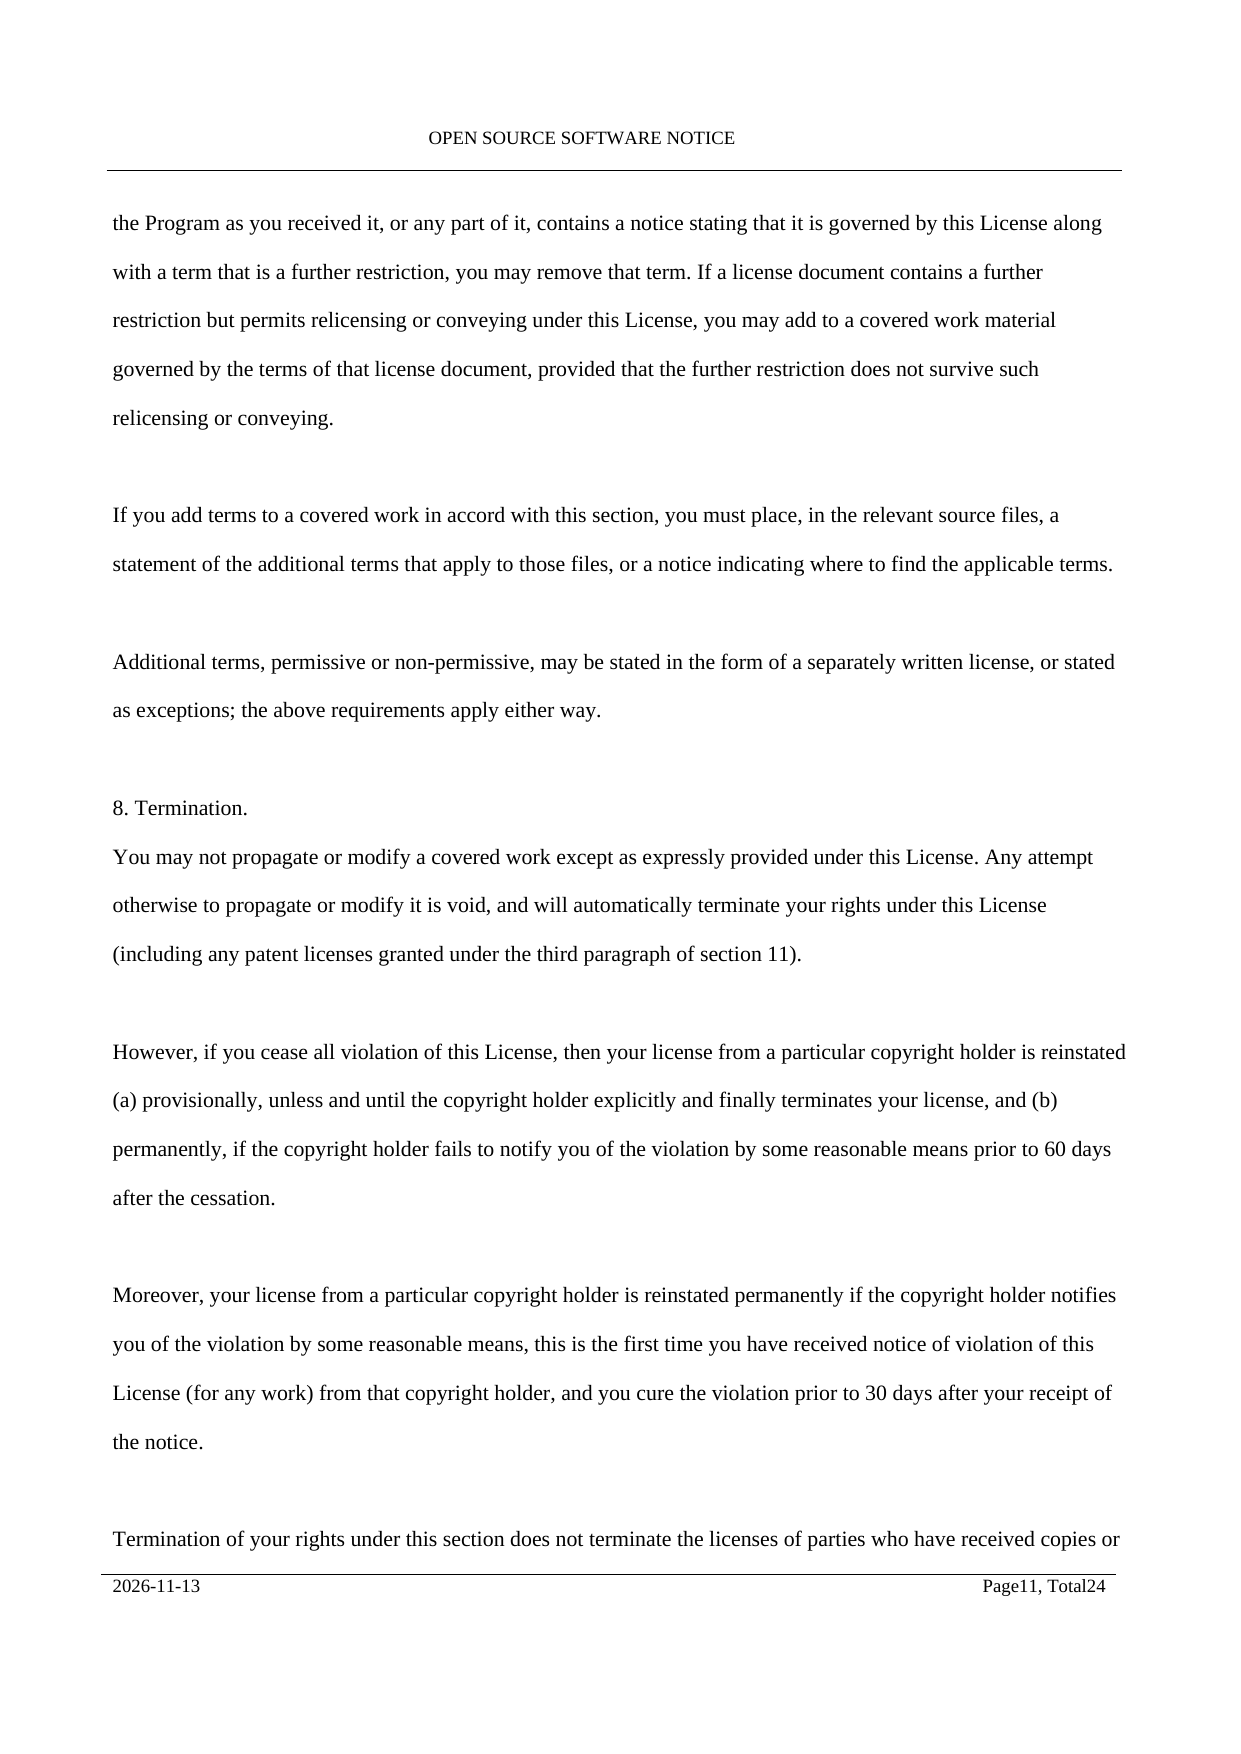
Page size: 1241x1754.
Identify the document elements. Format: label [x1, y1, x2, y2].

text [112, 206, 1128, 1555]
